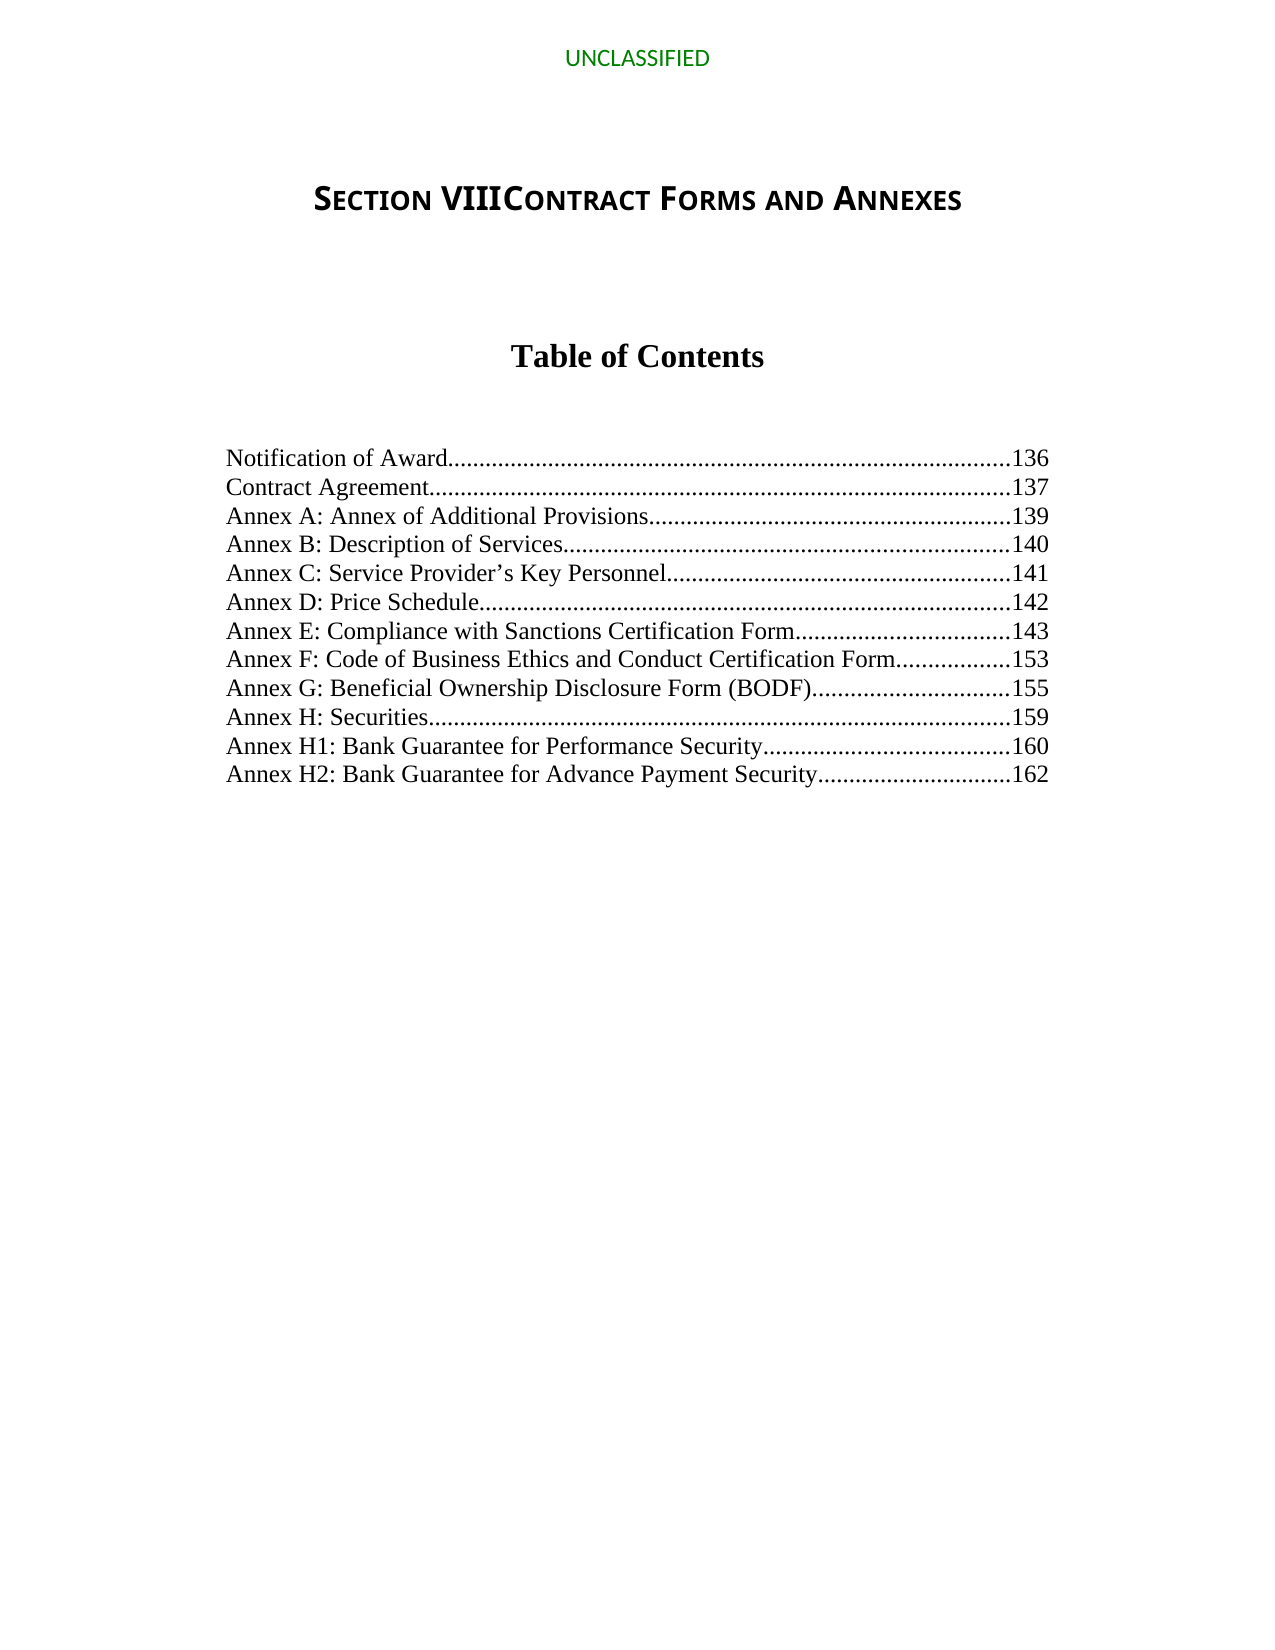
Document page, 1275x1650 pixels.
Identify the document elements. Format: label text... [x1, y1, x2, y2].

text Annex C: Service Provider’s Key Personnel 141 [224, 558, 1125, 587]
text Annex E: Compliance with Sanctions Certification Form 143 [224, 616, 1125, 644]
text Notification of Award 136 [224, 443, 1125, 472]
text Annex F: Code of Business Ethics and Conduct Certification Form 153 [224, 644, 1125, 673]
subtitle Table of Contents [150, 337, 1125, 375]
text Annex B: Description of Services 140 [224, 529, 1125, 558]
text Annex H: Securities 159 [224, 702, 1125, 731]
text Annex H1: Bank Guarantee for Performance Security 160 [224, 731, 1125, 759]
subtitle Section VIII Contract Forms and Annexes [150, 175, 1125, 220]
text Annex D: Price Schedule 142 [224, 587, 1125, 616]
text Contract Agreement 137 [224, 472, 1125, 501]
text Annex A: Annex of Additional Provisions 139 [224, 501, 1125, 529]
text Annex G: Beneficial Ownership Disclosure Form (BODF) 155 [224, 673, 1125, 702]
text Annex H2: Bank Guarantee for Advance Payment Security 162 [224, 759, 1125, 788]
